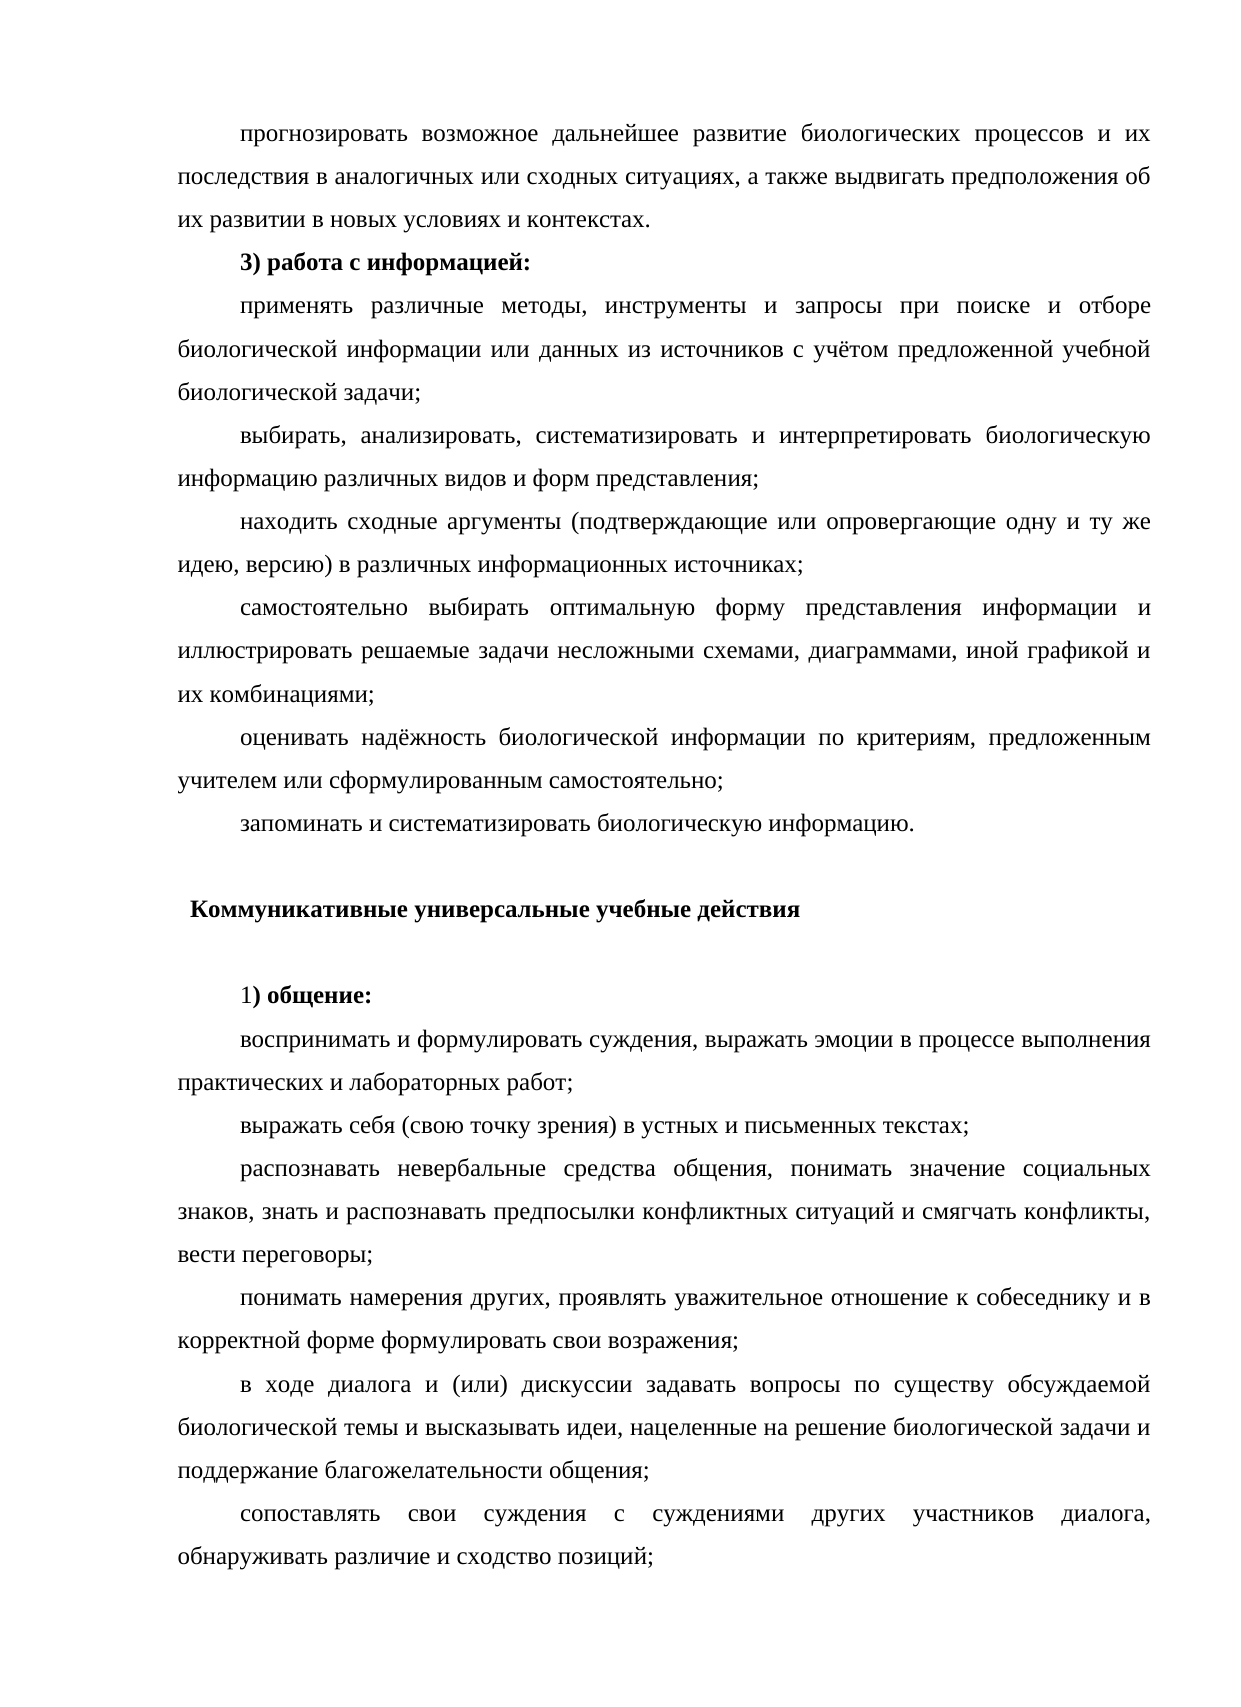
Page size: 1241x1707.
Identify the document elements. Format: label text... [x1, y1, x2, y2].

text 3) работа с информацией: [177, 247, 1152, 276]
text понимать намерения других, проявлять уважительное отношение к собеседнику и в корректной форме формулировать свои возражения; [177, 1282, 1152, 1354]
text в ходе диалога и (или) дискуссии задавать вопросы по существу обсуждаемой биологической темы и высказывать идеи, нацеленные на решение биологической задачи и поддержание благожелательности общения; [177, 1369, 1152, 1484]
text распознавать невербальные средства общения, понимать значение социальных знаков, знать и распознавать предпосылки конфликтных ситуаций и смягчать конфликты, вести переговоры; [177, 1153, 1152, 1268]
text находить сходные аргументы (подтверждающие или опровергающие одну и ту же идею, версию) в различных информационных источниках; [177, 506, 1152, 578]
text оценивать надёжность биологической информации по критериям, предложенным учителем или сформулированным самостоятельно; [177, 722, 1152, 794]
text прогнозировать возможное дальнейшее развитие биологических процессов и их последствия в аналогичных или сходных ситуациях, а также выдвигать предположения об их развитии в новых условиях и контекстах. [177, 118, 1152, 233]
text запоминать и систематизировать биологическую информацию. [177, 808, 1152, 837]
text воспринимать и формулировать суждения, выражать эмоции в процессе выполнения практических и лабораторных работ; [177, 1024, 1152, 1096]
text выражать себя (свою точку зрения) в устных и письменных текстах; [177, 1110, 1152, 1139]
text выбирать, анализировать, систематизировать и интерпретировать биологическую информацию различных видов и форм представления; [177, 420, 1152, 492]
text 1) общение: [177, 981, 1152, 1009]
text применять различные методы, инструменты и запросы при поиске и отборе биологической информации или данных из источников с учётом предложенной учебной биологической задачи; [177, 291, 1152, 406]
text Коммуникативные универсальные учебные действия [190, 894, 1152, 923]
text самостоятельно выбирать оптимальную форму представления информации и иллюстрировать решаемые задачи несложными схемами, диаграммами, иной графикой и их комбинациями; [177, 592, 1152, 707]
text сопоставлять свои суждения с суждениями других участников диалога, обнаруживать различие и сходство позиций; [177, 1498, 1152, 1570]
